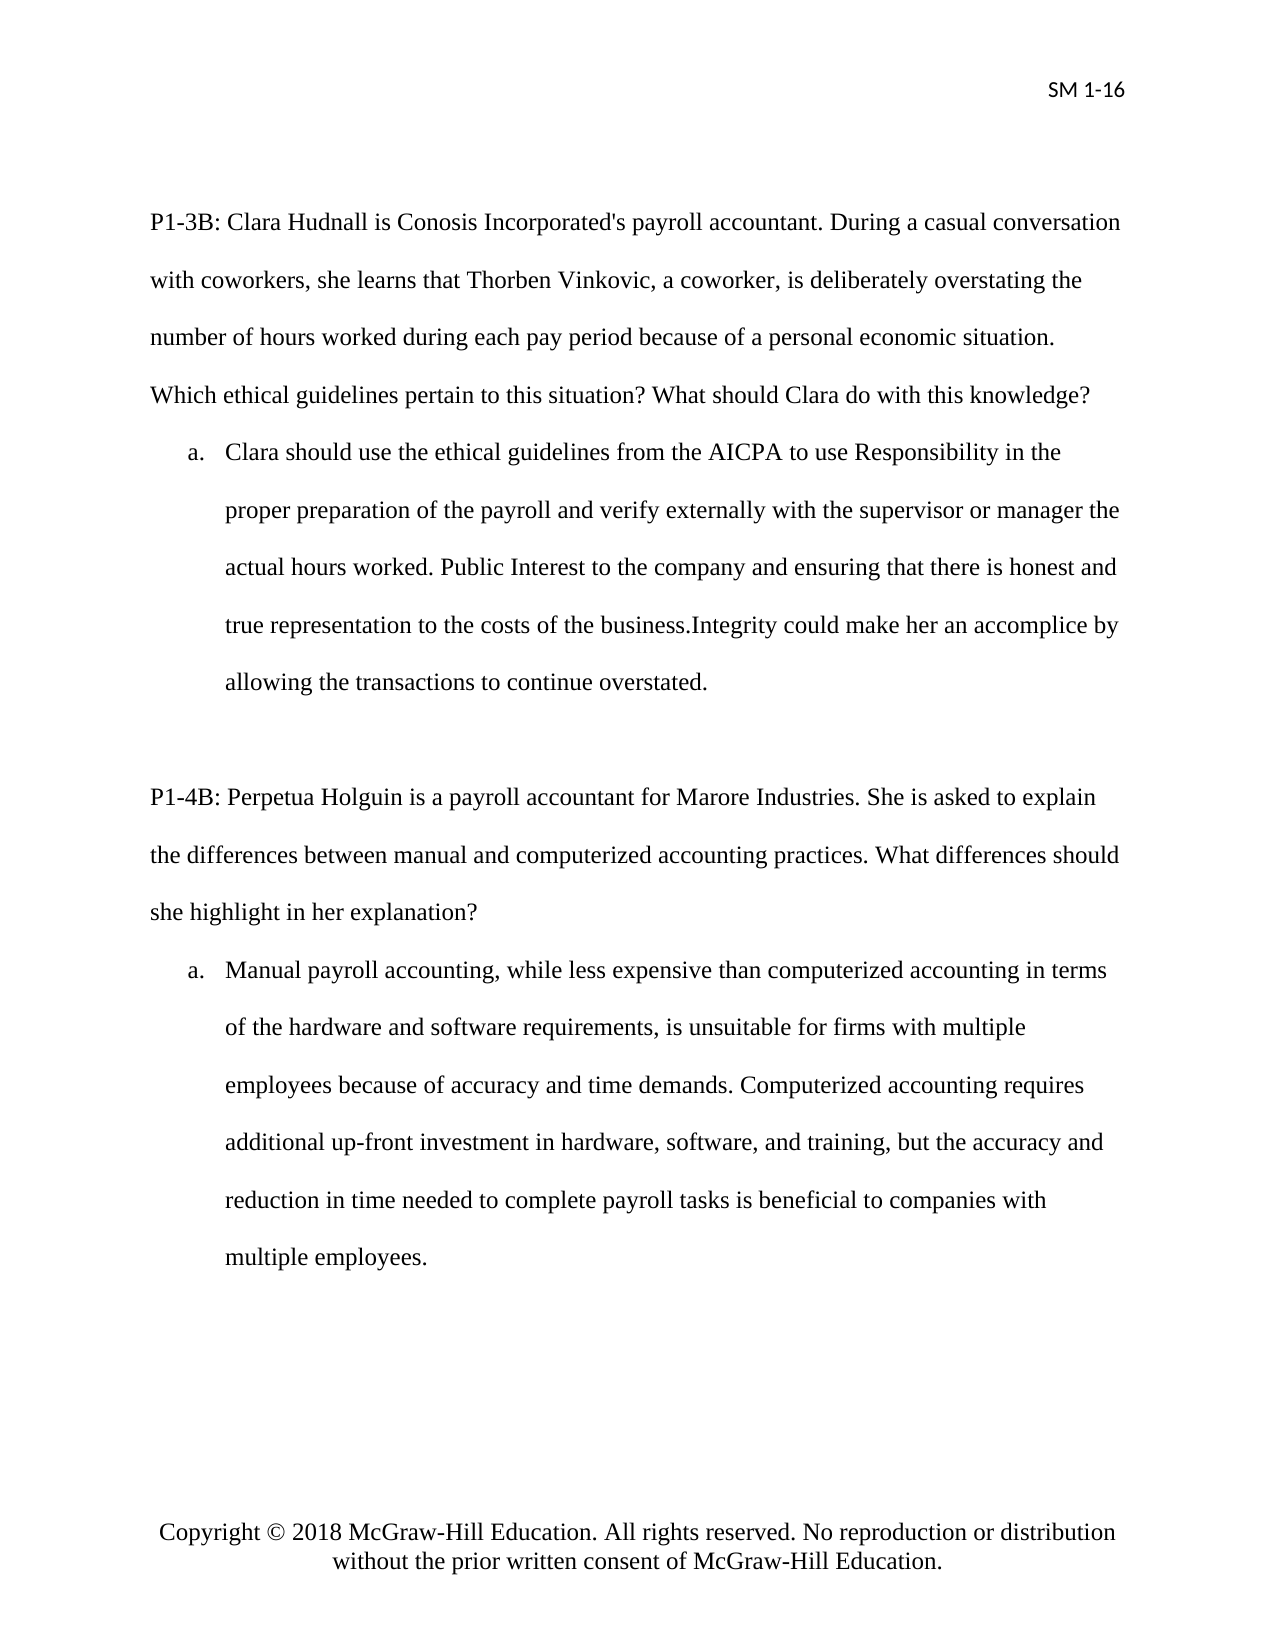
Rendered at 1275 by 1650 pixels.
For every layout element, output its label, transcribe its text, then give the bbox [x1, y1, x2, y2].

list Clara should use the ethical guidelines from the AICPA to use Responsibility in the proper preparation of the payroll and verify externally with the supervisor or manager the actual hours worked. Public Interest to the company and ensuring that there is honest and true representation to the costs of the business.Integrity could make her an accomplice by allowing the transactions to continue overstated. [187, 437, 1125, 696]
text P1-3B: Clara Hudnall is Conosis Incorporated's payroll accountant. During a casual conversation with coworkers, she learns that Thorben Vinkovic, a coworker, is deliberately overstating the number of hours worked during each pay period because of a personal economic situation. Which ethical guidelines pertain to this situation? What should Clara do with this knowledge? [150, 207, 1125, 409]
list Manual payroll accounting, while less expensive than computerized accounting in terms of the hardware and software requirements, is unsuitable for firms with multiple employees because of accuracy and time demands. Computerized accounting requires additional up-front investment in hardware, software, and training, but the accuracy and reduction in time needed to complete payroll tasks is beneficial to companies with multiple employees. [187, 955, 1125, 1271]
text P1-4B: Perpetua Holguin is a payroll accountant for Marore Industries. She is asked to explain the differences between manual and computerized accounting practices. What differences should she highlight in her explanation? [150, 782, 1125, 926]
